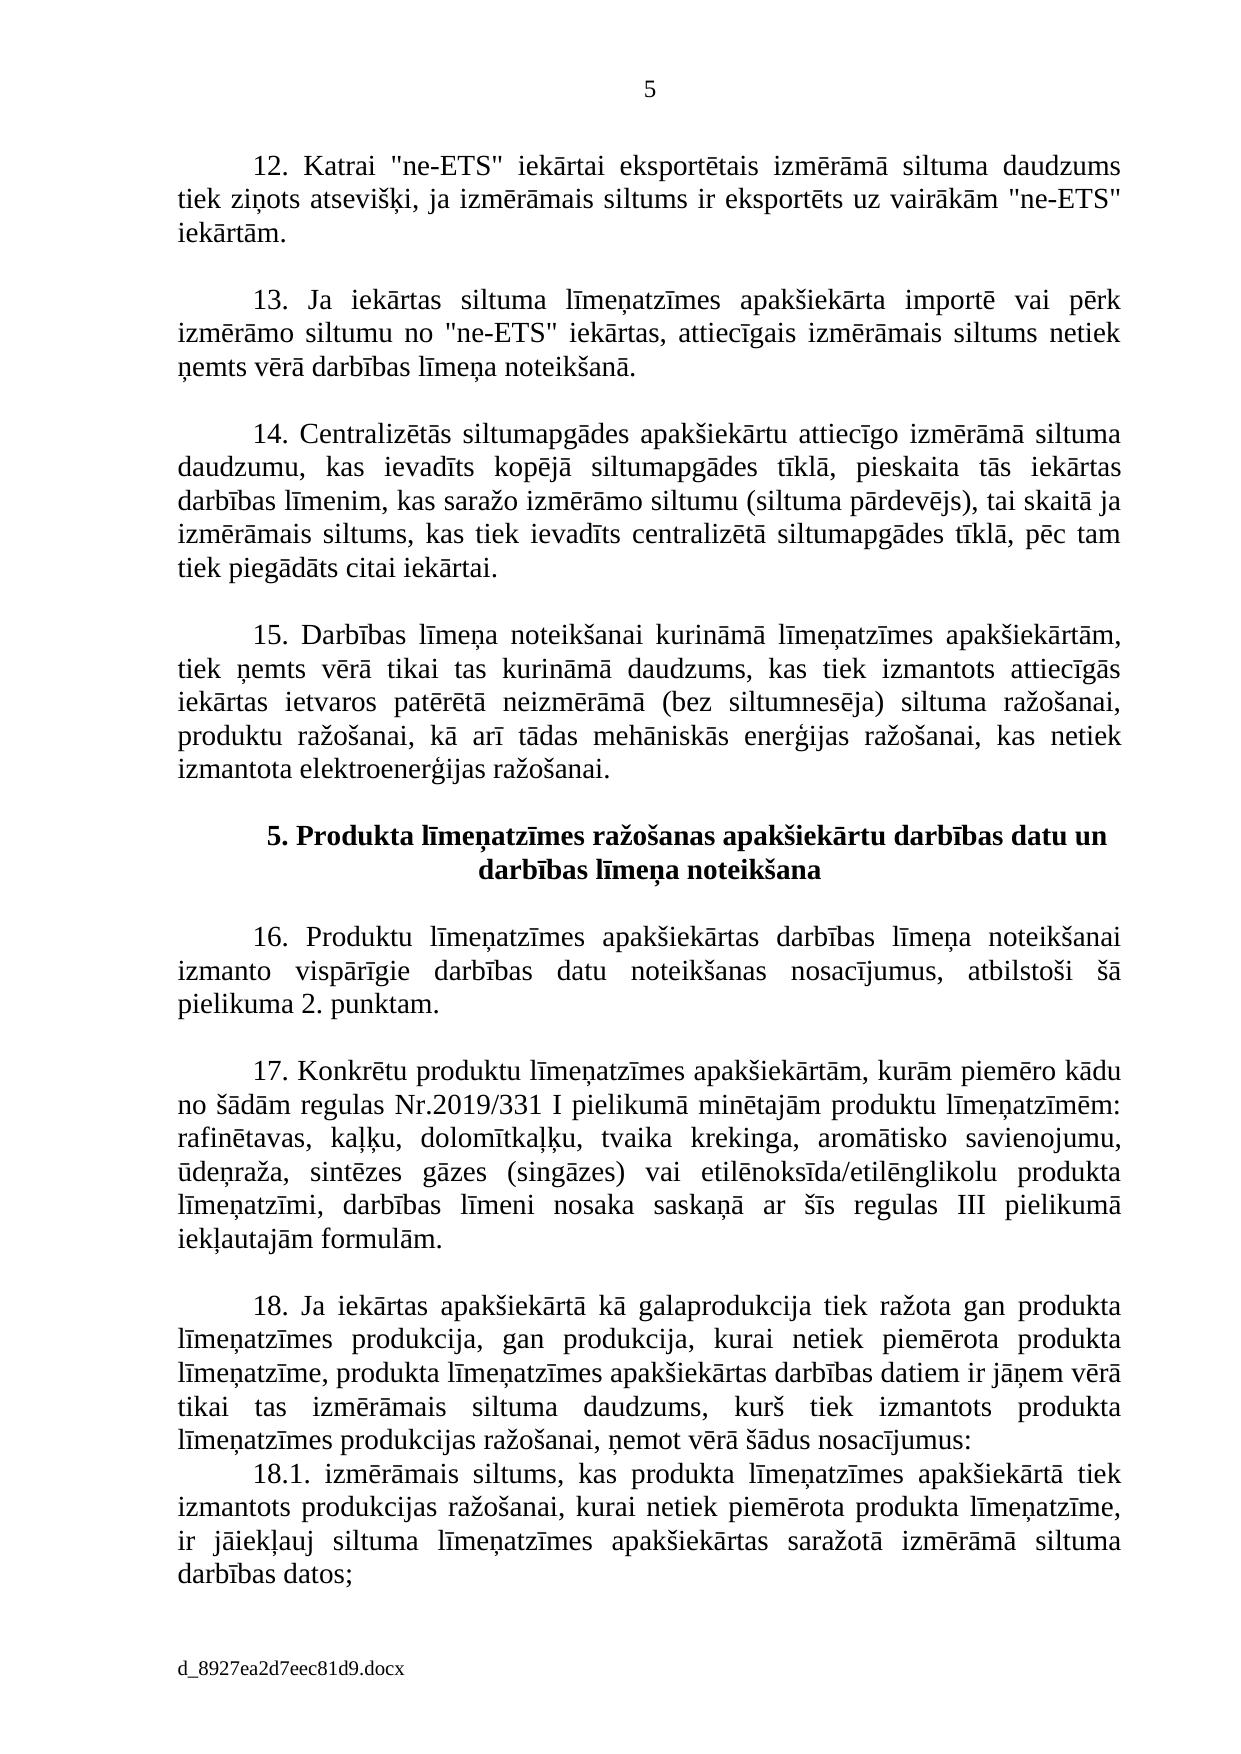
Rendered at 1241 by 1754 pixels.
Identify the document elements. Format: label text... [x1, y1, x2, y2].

text 12. Katrai "ne-ETS" iekārtai eksportētais izmērāmā siltuma daudzums tiek ziņots atsevišķi, ja izmērāmais siltums ir eksportēts uz vairākām "ne-ETS" iekārtām. [177, 148, 1122, 248]
text 18. Ja iekārtas apakšiekārtā kā galaprodukcija tiek ražota gan produkta līmeņatzīmes produkcija, gan produkcija, kurai netiek piemērota produkta līmeņatzīme, produkta līmeņatzīmes apakšiekārtas darbības datiem ir jāņem vērā tikai tas izmērāmais siltuma daudzums, kurš tiek izmantots produkta līmeņatzīmes produkcijas ražošanai, ņemot vērā šādus nosacījumus: [177, 1288, 1122, 1456]
text 17. Konkrētu produktu līmeņatzīmes apakšiekārtām, kurām piemēro kādu no šādām regulas Nr.2019/331 I pielikumā minētajām produktu līmeņatzīmēm: rafinētavas, kaļķu, dolomītkaļķu, tvaika krekinga, aromātisko savienojumu, ūdeņraža, sintēzes gāzes (singāzes) vai etilēnoksīda/etilēnglikolu produkta līmeņatzīmi, darbības līmeni nosaka saskaņā ar šīs regulas III pielikumā iekļautajām formulām. [177, 1053, 1122, 1254]
text 13. Ja iekārtas siltuma līmeņatzīmes apakšiekārta importē vai pērk izmērāmo siltumu no "ne-ETS" iekārtas, attiecīgais izmērāmais siltums netiek ņemts vērā darbības līmeņa noteikšanā. [177, 282, 1122, 382]
text 16. Produktu līmeņatzīmes apakšiekārtas darbības līmeņa noteikšanai izmanto vispārīgie darbības datu noteikšanas nosacījumus, atbilstoši šā pielikuma 2. punktam. [177, 919, 1122, 1020]
text 14. Centralizētās siltumapgādes apakšiekārtu attiecīgo izmērāmā siltuma daudzumu, kas ievadīts kopējā siltumapgādes tīklā, pieskaita tās iekārtas darbības līmenim, kas saražo izmērāmo siltumu (siltuma pārdevējs), tai skaitā ja izmērāmais siltums, kas tiek ievadīts centralizētā siltumapgādes tīklā, pēc tam tiek piegādāts citai iekārtai. [177, 416, 1122, 584]
text 18.1. izmērāmais siltums, kas produkta līmeņatzīmes apakšiekārtā tiek izmantots produkcijas ražošanai, kurai netiek piemērota produkta līmeņatzīme, ir jāiekļauj siltuma līmeņatzīmes apakšiekārtas saražotā izmērāmā siltuma darbības datos; [177, 1456, 1122, 1590]
text 15. Darbības līmeņa noteikšanai kurināmā līmeņatzīmes apakšiekārtām, tiek ņemts vērā tikai tas kurināmā daudzums, kas tiek izmantots attiecīgās iekārtas ietvaros patērētā neizmērāmā (bez siltumnesēja) siltuma ražošanai, produktu ražošanai, kā arī tādas mehāniskās enerģijas ražošanai, kas netiek izmantota elektroenerģijas ražošanai. [177, 617, 1122, 785]
text 5. Produkta līmeņatzīmes ražošanas apakšiekārtu darbības datu un darbības līmeņa noteikšana [177, 818, 1122, 886]
